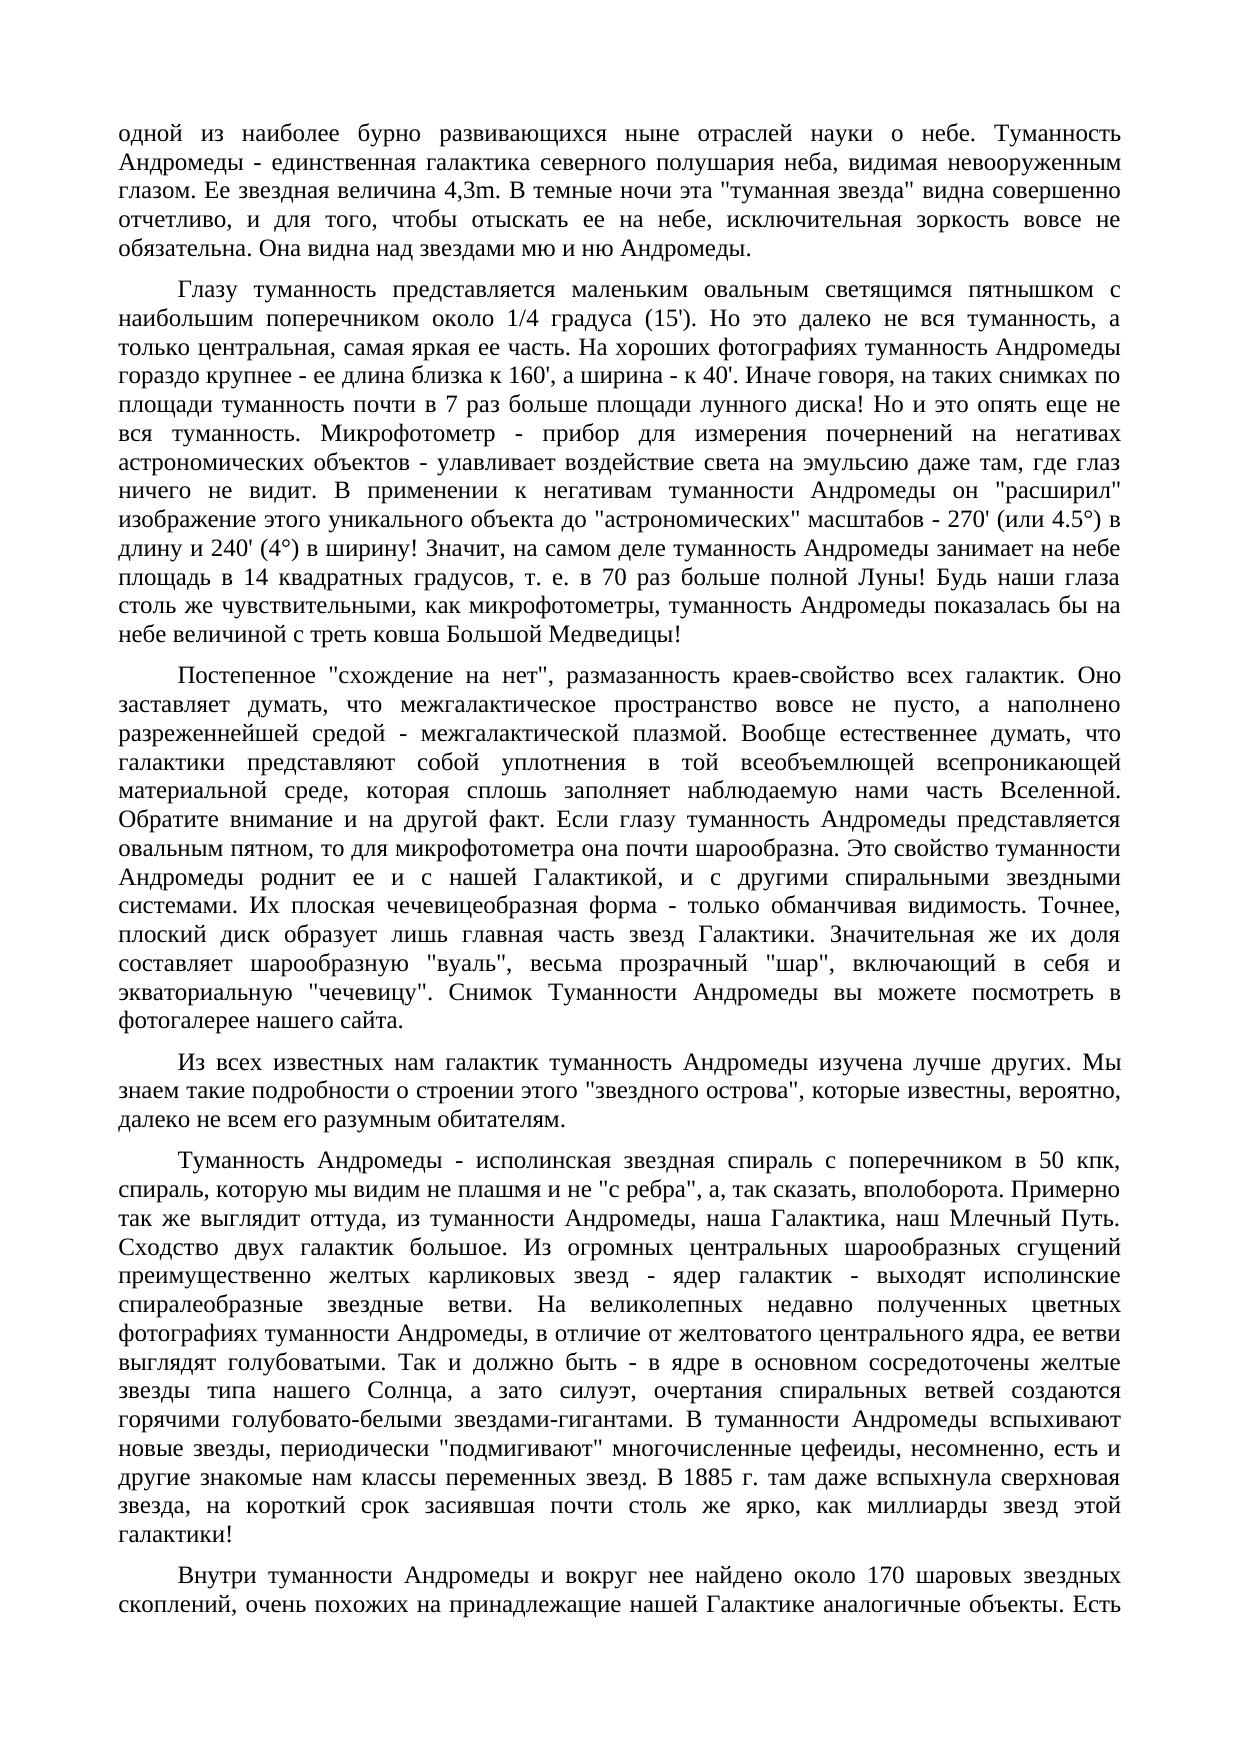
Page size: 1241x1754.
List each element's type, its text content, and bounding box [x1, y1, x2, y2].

text Туманность Андромеды - исполинская звездная спираль с поперечником в 50 кпк, спираль, которую мы видим не плашмя и не "с ребра", а, так сказать, вполоборота. Примерно так же выглядит оттуда, из туманности Андромеды, наша Галактика, наш Млечный Путь. Сходство двух галактик большое. Из огромных центральных шарообразных сгущений преимущественно желтых карликовых звезд - ядер галактик - выходят исполинские спиралеобразные звездные ветви. На великолепных недавно полученных цветных фотографиях туманности Андромеды, в отличие от желтоватого центрального ядра, ее ветви выглядят голубоватыми. Так и должно быть - в ядре в основном сосредоточены желтые звезды типа нашего Солнца, а зато силуэт, очертания спиральных ветвей создаются горячими голубовато-белыми звездами-гигантами. В туманности Андромеды вспыхивают новые звезды, периодически "подмигивают" многочисленные цефеиды, несомненно, есть и другие знакомые нам классы переменных звезд. В 1885 г. там даже вспыхнула сверхновая звезда, на короткий срок засиявшая почти столь же ярко, как миллиарды звезд этой галактики! [118, 1146, 1122, 1548]
text Постепенное "схождение на нет", размазанность краев-свойство всех галактик. Оно заставляет думать, что межгалактическое пространство вовсе не пусто, а наполнено разреженнейшей средой - межгалактической плазмой. Вообще естественнее думать, что галактики представляют собой уплотнения в той всеобъемлющей всепроникающей материальной среде, которая сплошь заполняет наблюдаемую нами часть Вселенной. Обратите внимание и на другой факт. Если глазу туманность Андромеды представляется овальным пятном, то для микрофотометра она почти шарообразна. Это свойство туманности Андромеды роднит ее и с нашей Галактикой, и с другими спиральными звездными системами. Их плоская чечевицеобразная форма - только обманчивая видимость. Точнее, плоский диск образует лишь главная часть звезд Галактики. Значительная же их доля составляет шарообразную "вуаль", весьма прозрачный "шар", включающий в себя и экваториальную "чечевицу". Снимок Туманности Андромеды вы можете посмотреть в фотогалерее нашего сайта. [118, 661, 1122, 1034]
text Из всех известных нам галактик туманность Андромеды изучена лучше других. Мы знаем такие подробности о строении этого "звездного острова", которые известны, вероятно, далеко не всем его разумным обитателям. [118, 1047, 1122, 1133]
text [118, 1561, 1122, 1618]
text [118, 118, 1122, 262]
text Глазу туманность представляется маленьким овальным светящимся пятнышком с наибольшим поперечником около 1/4 градуса (15'). Но это далеко не вся туманность, а только центральная, самая яркая ее часть. На хороших фотографиях туманность Андромеды гораздо крупнее - ее длина близка к 160', а ширина - к 40'. Иначе говоря, на таких снимках по площади туманность почти в 7 раз больше площади лунного диска! Но и это опять еще не вся туманность. Микрофотометр - прибор для измерения почернений на негативах астрономических объектов - улавливает воздействие света на эмульсию даже там, где глаз ничего не видит. В применении к негативам туманности Андромеды он "расширил" изображение этого уникального объекта до "астрономических" масштабов - 270' (или 4.5°) в длину и 240' (4°) в ширину! Значит, на самом деле туманность Андромеды занимает на небе площадь в 14 квадратных градусов, т. е. в 70 раз больше полной Луны! Будь наши глаза столь же чувствительными, как микрофотометры, туманность Андромеды показалась бы на небе величиной с треть ковша Большой Медведицы! [118, 274, 1122, 648]
